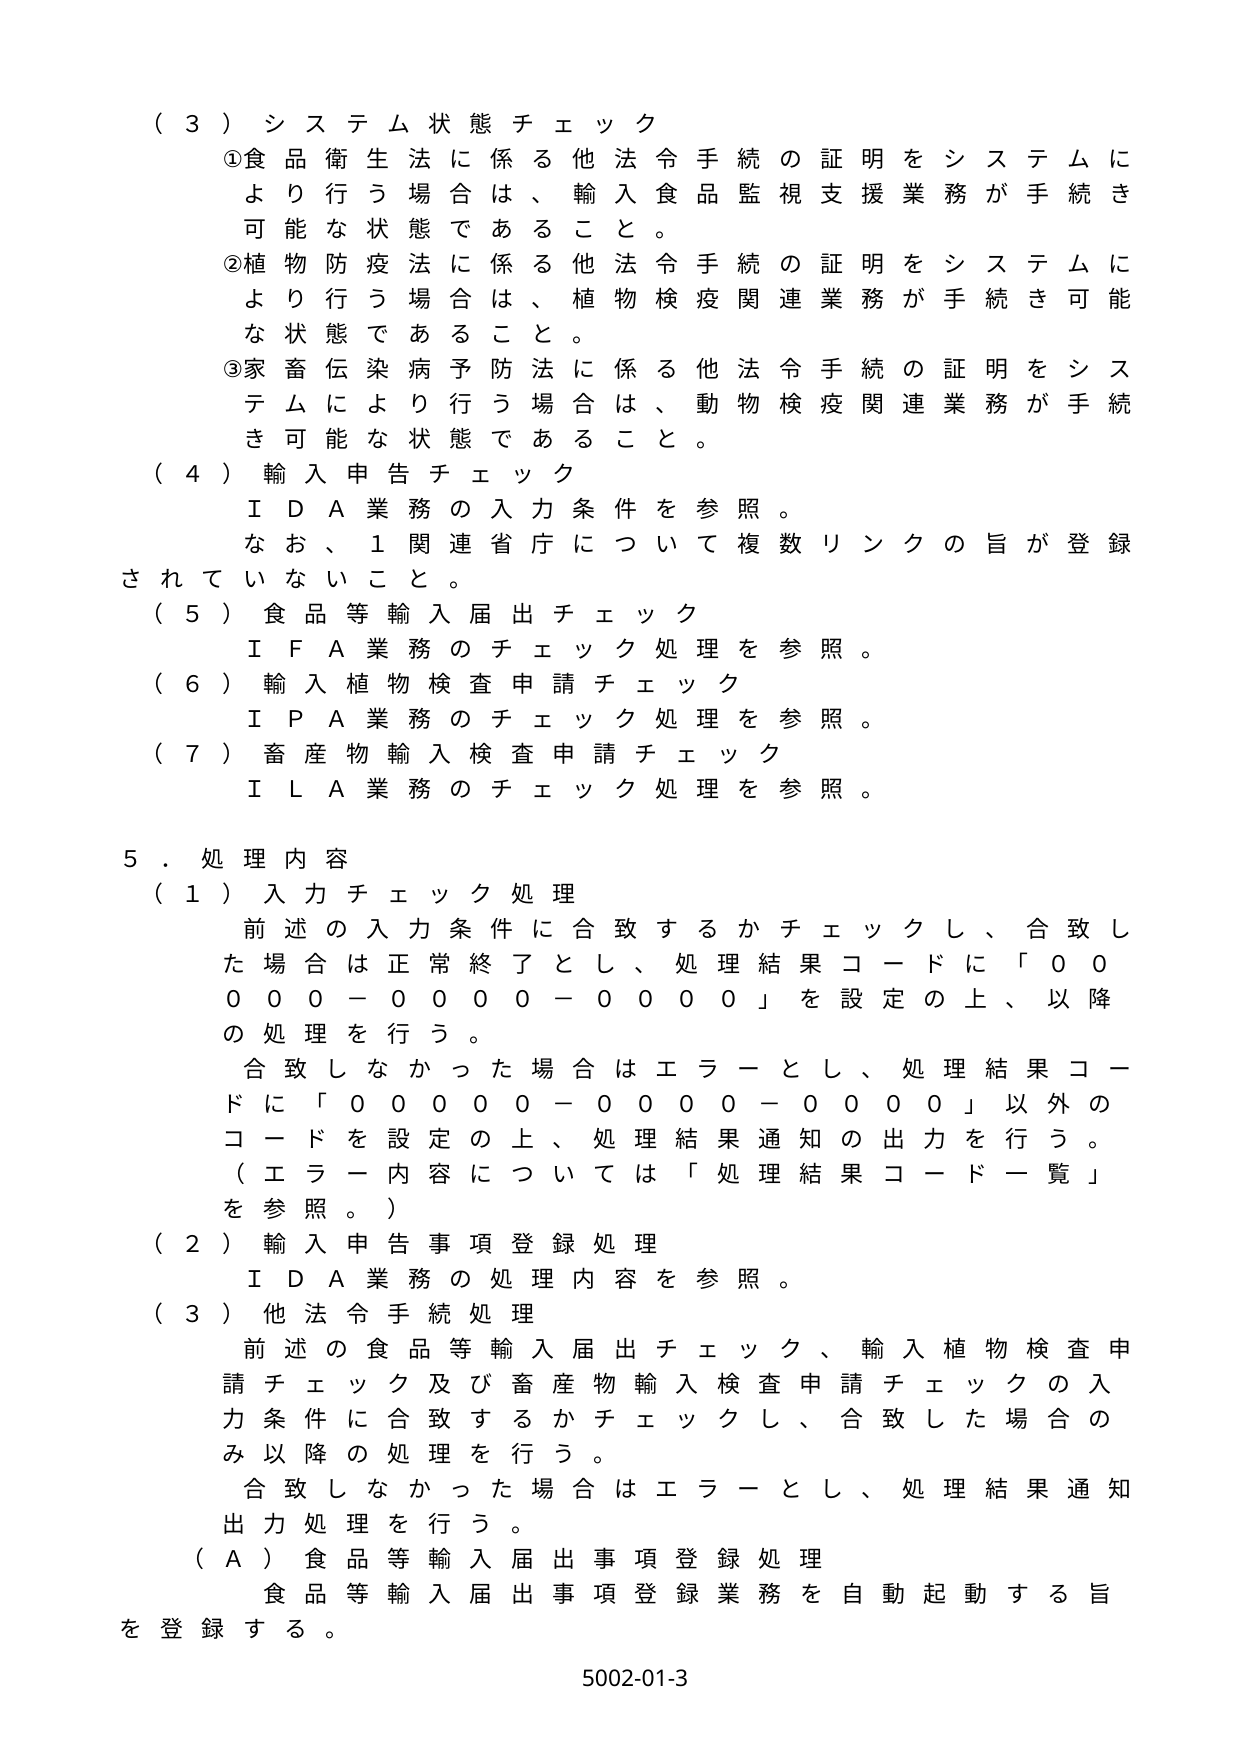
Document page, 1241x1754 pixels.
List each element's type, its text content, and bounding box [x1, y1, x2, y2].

text （４）輸入申告チェック [119, 455, 1150, 490]
text 合致しなかった場合はエラーとし、処理結果通知出力処理を行う。 [202, 1470, 1150, 1540]
text （Ａ）食品等輸入届出事項登録処理 [119, 1540, 1150, 1575]
text ＩＦＡ業務のチェック処理を参照。 [119, 630, 1150, 665]
text （２）輸入申告事項登録処理 [119, 1225, 1150, 1260]
text ５．処理内容 [119, 840, 1150, 875]
text （１）入力チェック処理 [140, 875, 1150, 910]
text なお、１関連省庁について複数リンクの旨が登録されていないこと。 [119, 525, 1150, 595]
text ＩＰＡ業務のチェック処理を参照。 [119, 700, 1150, 735]
text ＩＬＡ業務のチェック処理を参照。 [119, 770, 1150, 805]
text ＩＤＡ業務の処理内容を参照。 [119, 1260, 1150, 1295]
text ③家畜伝染病予防法に係る他法令手続の証明をシステムにより行う場合は、動物検疫関連業務が手続き可能な状態であること。 [202, 350, 1150, 455]
text 合致しなかった場合はエラーとし、処理結果コードに「０００００－００００－００００」以外のコードを設定の上、処理結果通知の出力を行う。（エラー内容については「処理結果コード一覧」を参照。） [202, 1050, 1150, 1225]
text （３）システム状態チェック [140, 105, 1150, 140]
text ＩＤＡ業務の入力条件を参照。 [119, 490, 1150, 525]
text （７）畜産物輸入検査申請チェック [119, 735, 1150, 770]
text （６）輸入植物検査申請チェック [119, 665, 1150, 700]
text （５）食品等輸入届出チェック [119, 595, 1150, 630]
text 前述の食品等輸入届出チェック、輸入植物検査申請チェック及び畜産物輸入検査申請チェックの入力条件に合致するかチェックし、合致した場合のみ以降の処理を行う。 [202, 1330, 1150, 1470]
text 前述の入力条件に合致するかチェックし、合致した場合は正常終了とし、処理結果コードに「０００００－００００－００００」を設定の上、以降の処理を行う。 [202, 910, 1150, 1050]
text （３）他法令手続処理 [119, 1295, 1150, 1330]
text 食品等輸入届出事項登録業務を自動起動する旨を登録する。 [119, 1575, 1150, 1645]
text ②植物防疫法に係る他法令手続の証明をシステムにより行う場合は、植物検疫関連業務が手続き可能な状態であること。 [202, 245, 1150, 350]
text ①食品衛生法に係る他法令手続の証明をシステムにより行う場合は、輸入食品監視支援業務が手続き可能な状態であること。 [202, 140, 1150, 245]
